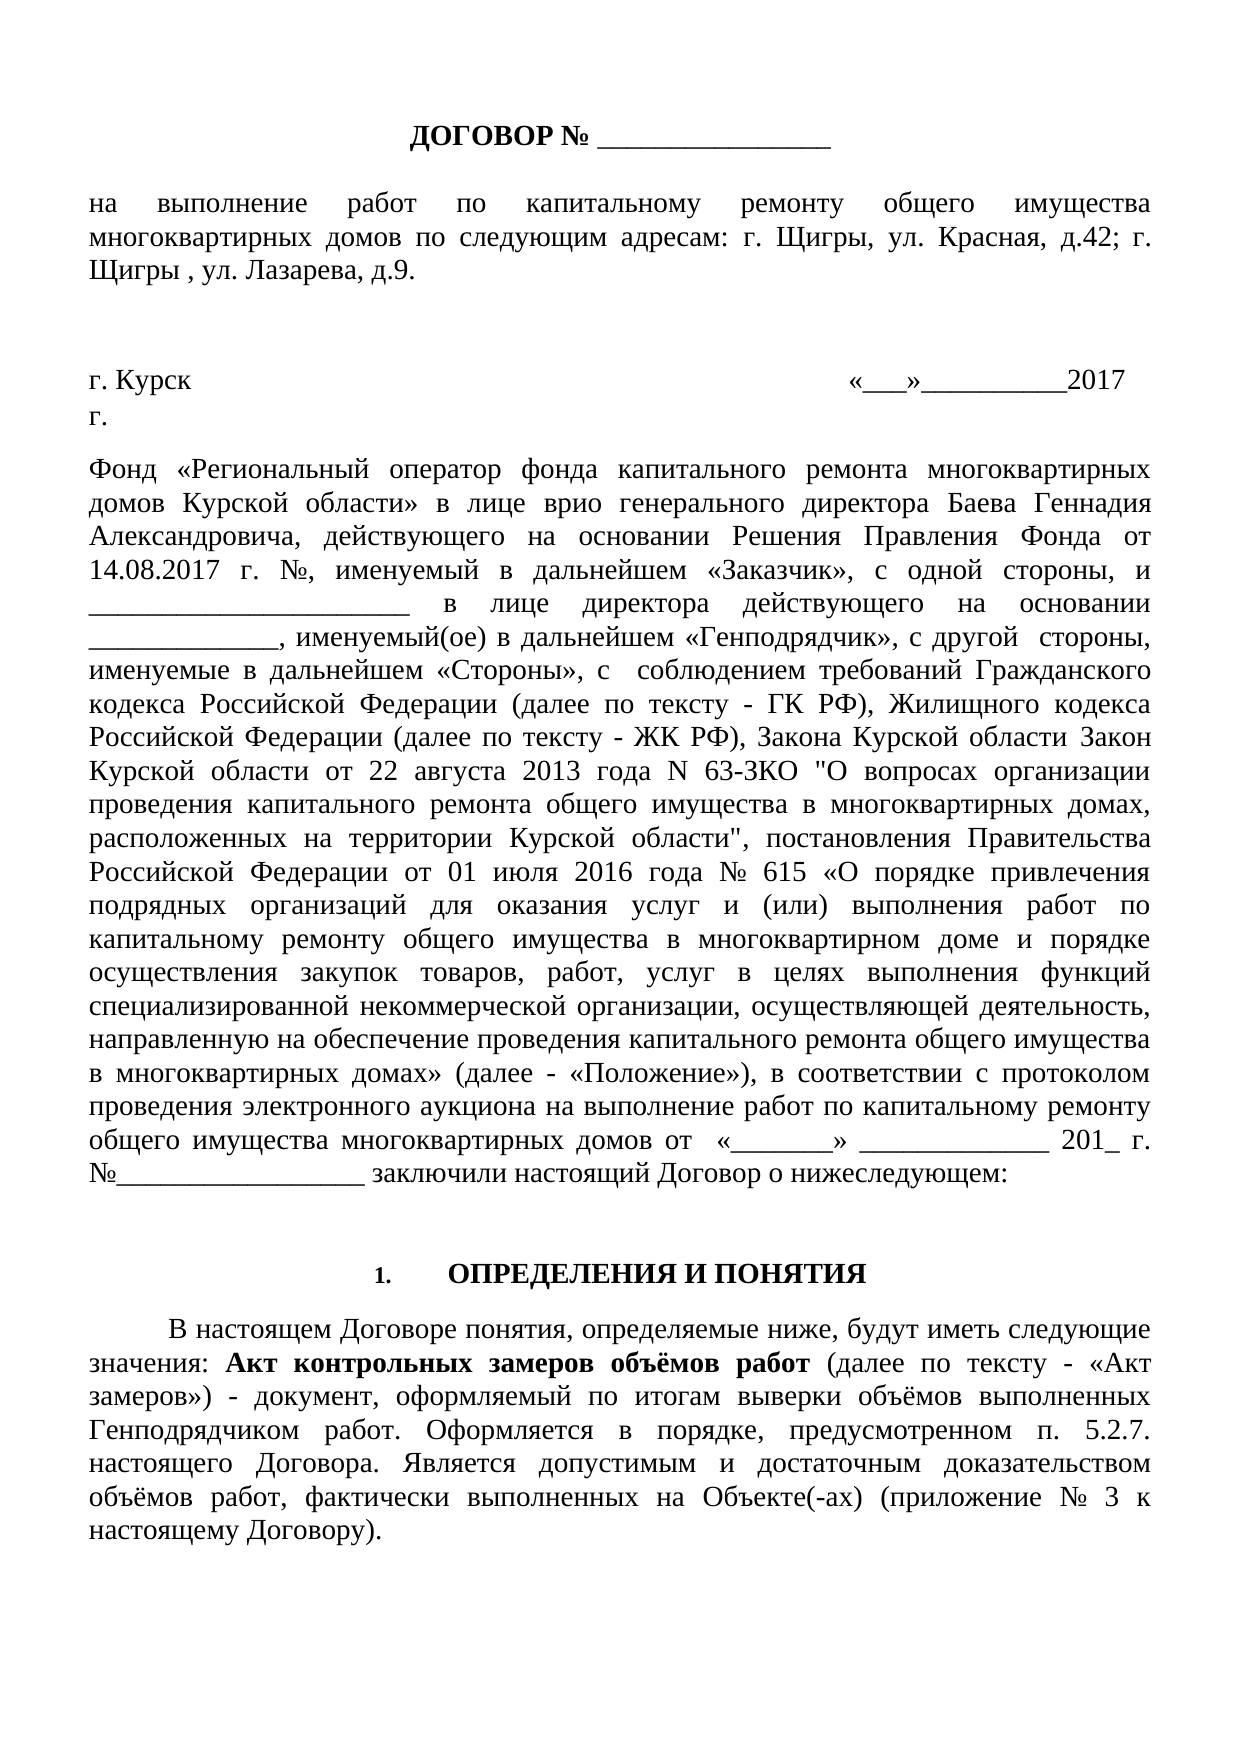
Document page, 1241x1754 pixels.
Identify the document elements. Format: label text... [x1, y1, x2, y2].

text Фонд «Региональный оператор фонда капитального ремонта многоквартирных домов Курской области» в лице врио генерального директора Баева Геннадия Александровича, действующего на основании Решения Правления Фонда от 14.08.2017 г. №, именуемый в дальнейшем «Заказчик», с одной стороны, и ______________________ в лице директора действующего на основании _____________, именуемый(ое) в дальнейшем «Генподрядчик», с другой стороны, именуемые в дальнейшем «Стороны», с соблюдением требований Гражданского кодекса Российской Федерации (далее по тексту - ГК РФ), Жилищного кодекса Российской Федерации (далее по тексту - ЖК РФ), Закона Курской области Закон Курской области от 22 августа 2013 года N 63-ЗКО "О вопросах организации проведения капитального ремонта общего имущества в многоквартирных домах, расположенных на территории Курской области", постановления Правительства Российской Федерации от 01 июля 2016 года № 615 «О порядке привлечения подрядных организаций для оказания услуг и (или) выполнения работ по капитальному ремонту общего имущества в многоквартирном доме и порядке осуществления закупок товаров, работ, услуг в целях выполнения функций специализированной некоммерческой организации, осуществляющей деятельность, направленную на обеспечение проведения капитального ремонта общего имущества в многоквартирных домах» (далее - «Положение»), в соответствии с протоколом проведения электронного аукциона на выполнение работ по капитальному ремонту общего имущества многоквартирных домов от «_______» _____________ 201_ г. №_________________ заключили настоящий Договор о нижеследующем: [89, 451, 1152, 1189]
text г. Курск «___»__________2017 г. [89, 362, 1152, 432]
list ОПРЕДЕЛЕНИЯ И ПОНЯТИЯ [89, 1256, 1152, 1289]
text В настоящем Договоре понятия, определяемые ниже, будут иметь следующие значения: Акт контрольных замеров объёмов работ (далее по тексту - «Акт замеров») - документ, оформляемый по итогам выверки объёмов выполненных Генподрядчиком работ. Оформляется в порядке, предусмотренном п. 5.2.7. настоящего Договора. Является допустимым и достаточным доказательством объёмов работ, фактически выполненных на Объекте(-ах) (приложение № 3 к настоящему Договору). [89, 1311, 1152, 1546]
text ДОГОВОР № ________________ [89, 118, 1152, 152]
text на выполнение работ по капитальному ремонту общего имущества многоквартирных домов по следующим адресам: г. Щигры, ул. Красная, д.42; г. Щигры , ул. Лазарева, д.9. [89, 185, 1152, 286]
